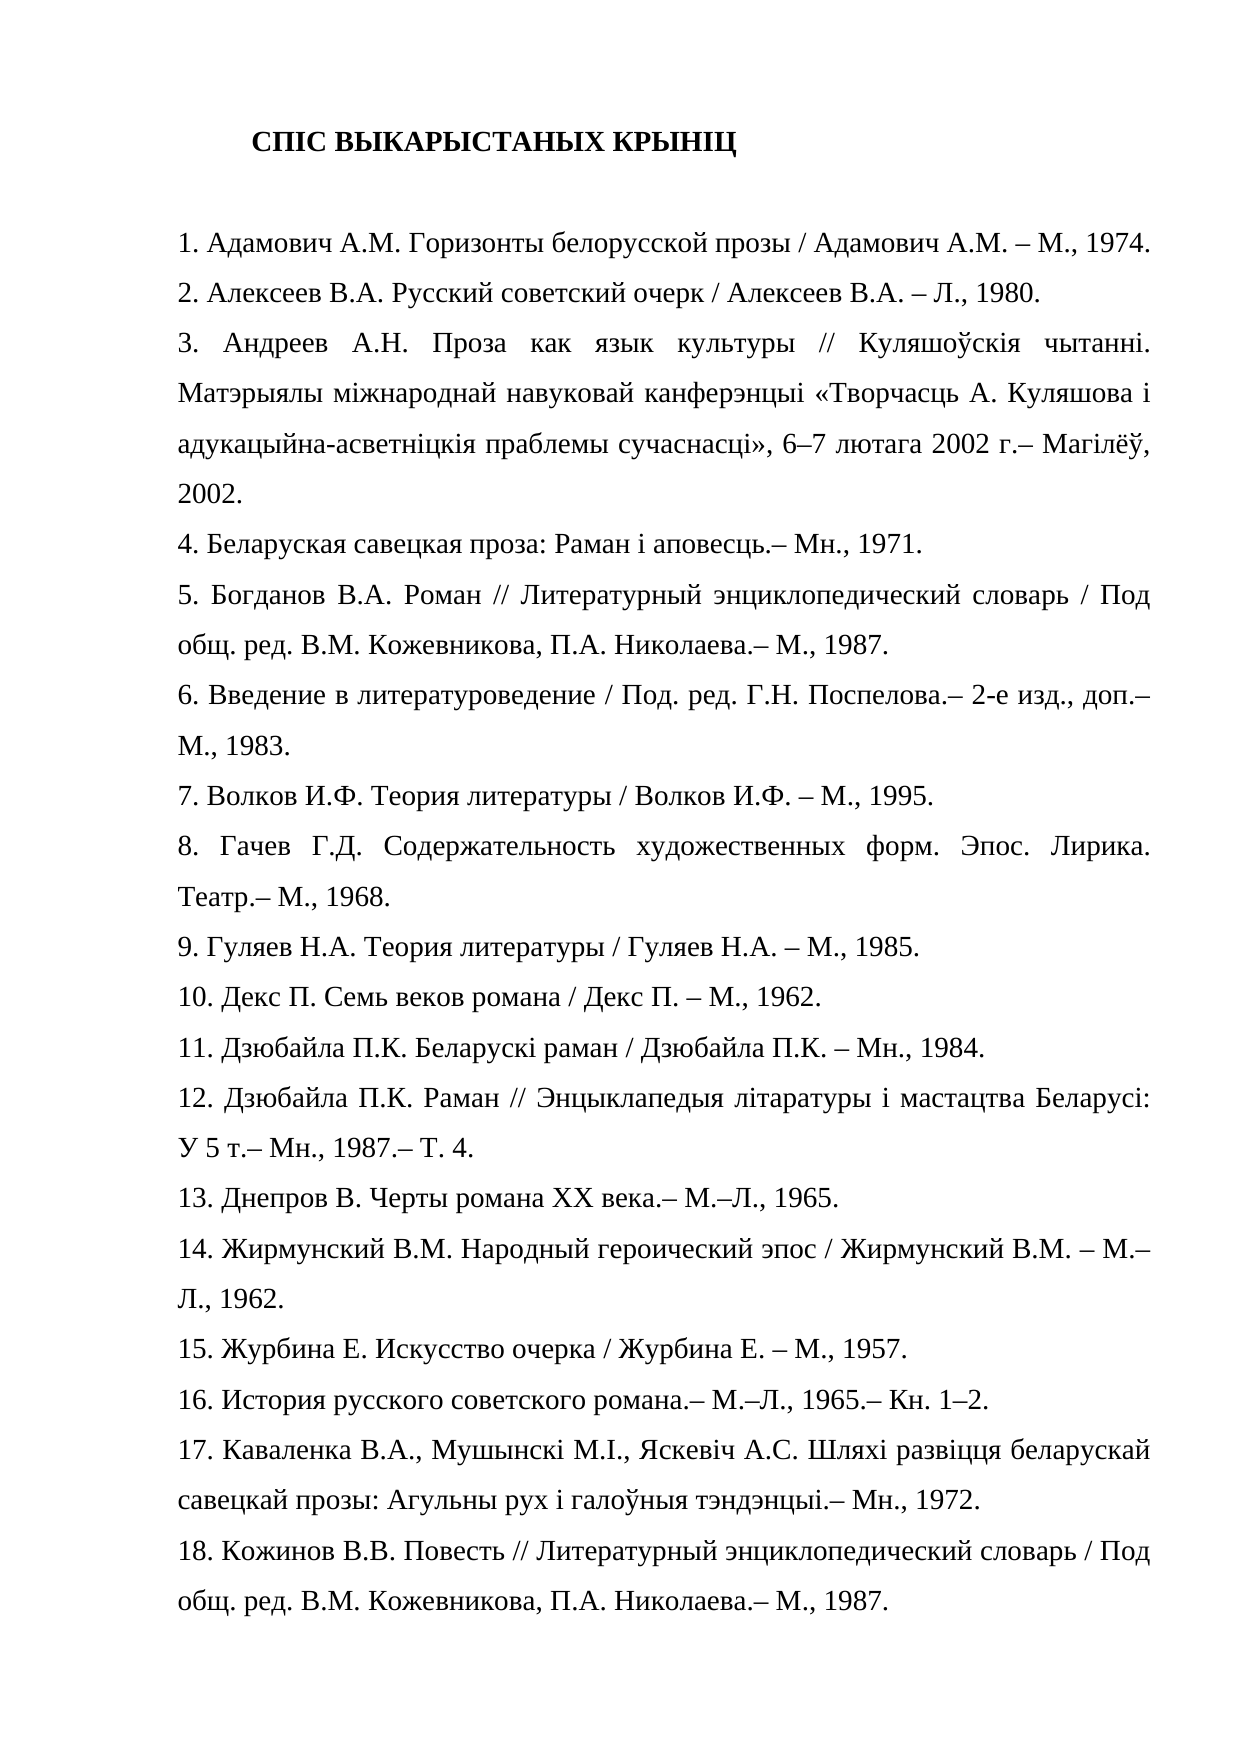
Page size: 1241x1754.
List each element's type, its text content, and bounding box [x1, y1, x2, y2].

text 3. Андреев А.Н. Проза как язык культуры // Куляшоўскія чытанні. Матэрыялы міжнароднай навуковай канферэнцыі «Творчасць А. Куляшова і адукацыйна-асветніцкія праблемы сучаснасці», 6–7 лютага 2002 г.– Магілёў, 2002. [177, 325, 1152, 510]
text 6. Введение в литературоведение / Под. ред. Г.Н. Поспелова.– 2-е изд., доп.– М., 1983. [177, 677, 1152, 761]
text 7. Волков И.Ф. Теория литературы / Волков И.Ф. – М., 1995. [177, 778, 1152, 812]
text 5. Богданов В.А. Роман // Литературный энциклопедический словарь / Под общ. ред. В.М. Кожевникова, П.А. Николаева.– М., 1987. [177, 577, 1152, 661]
text 10. Декс П. Семь веков романа / Декс П. – М., 1962. [177, 979, 1152, 1013]
text 12. Дзюбайла П.К. Раман // Энцыклапедыя літаратуры і мастацтва Беларусі: У 5 т.– Мн., 1987.– Т. 4. [177, 1080, 1152, 1164]
text 13. Днепров В. Черты романа ХХ века.– М.–Л., 1965. [177, 1181, 1152, 1214]
text 15. Журбина Е. Искусство очерка / Журбина Е. – М., 1957. [177, 1332, 1152, 1365]
text 4. Беларуская савецкая проза: Раман і аповесць.– Мн., 1971. [177, 527, 1152, 560]
text 11. Дзюбайла П.К. Беларускі раман / Дзюбайла П.К. – Мн., 1984. [177, 1030, 1152, 1063]
text 2. Алексеев В.А. Русский советский очерк / Алексеев В.А. – Л., 1980. [177, 275, 1152, 308]
text 18. Кожинов В.В. Повесть // Литературный энциклопедический словарь / Под общ. ред. В.М. Кожевникова, П.А. Николаева.– М., 1987. [177, 1533, 1152, 1617]
text 8. Гачев Г.Д. Содержательность художественных форм. Эпос. Лирика. Театр.– М., 1968. [177, 828, 1152, 912]
text СПІС ВЫКАРЫСТАНЫХ КРЫНІЦ [177, 124, 1152, 158]
text 9. Гуляев Н.А. Теория литературы / Гуляев Н.А. – М., 1985. [177, 929, 1152, 963]
text 14. Жирмунский В.М. Народный героический эпос / Жирмунский В.М. – М.–Л., 1962. [177, 1231, 1152, 1315]
text 16. История русского советского романа.– М.–Л., 1965.– Кн. 1–2. [177, 1382, 1152, 1415]
text 17. Каваленка В.А., Мушынскі М.І., Яскевіч А.С. Шляхі развіцця беларускай савецкай прозы: Агульны рух і галоўныя тэндэнцыі.– Мн., 1972. [177, 1432, 1152, 1516]
text 1. Адамович А.М. Горизонты белорусской прозы / Адамович А.М. – М., 1974. [177, 225, 1152, 258]
